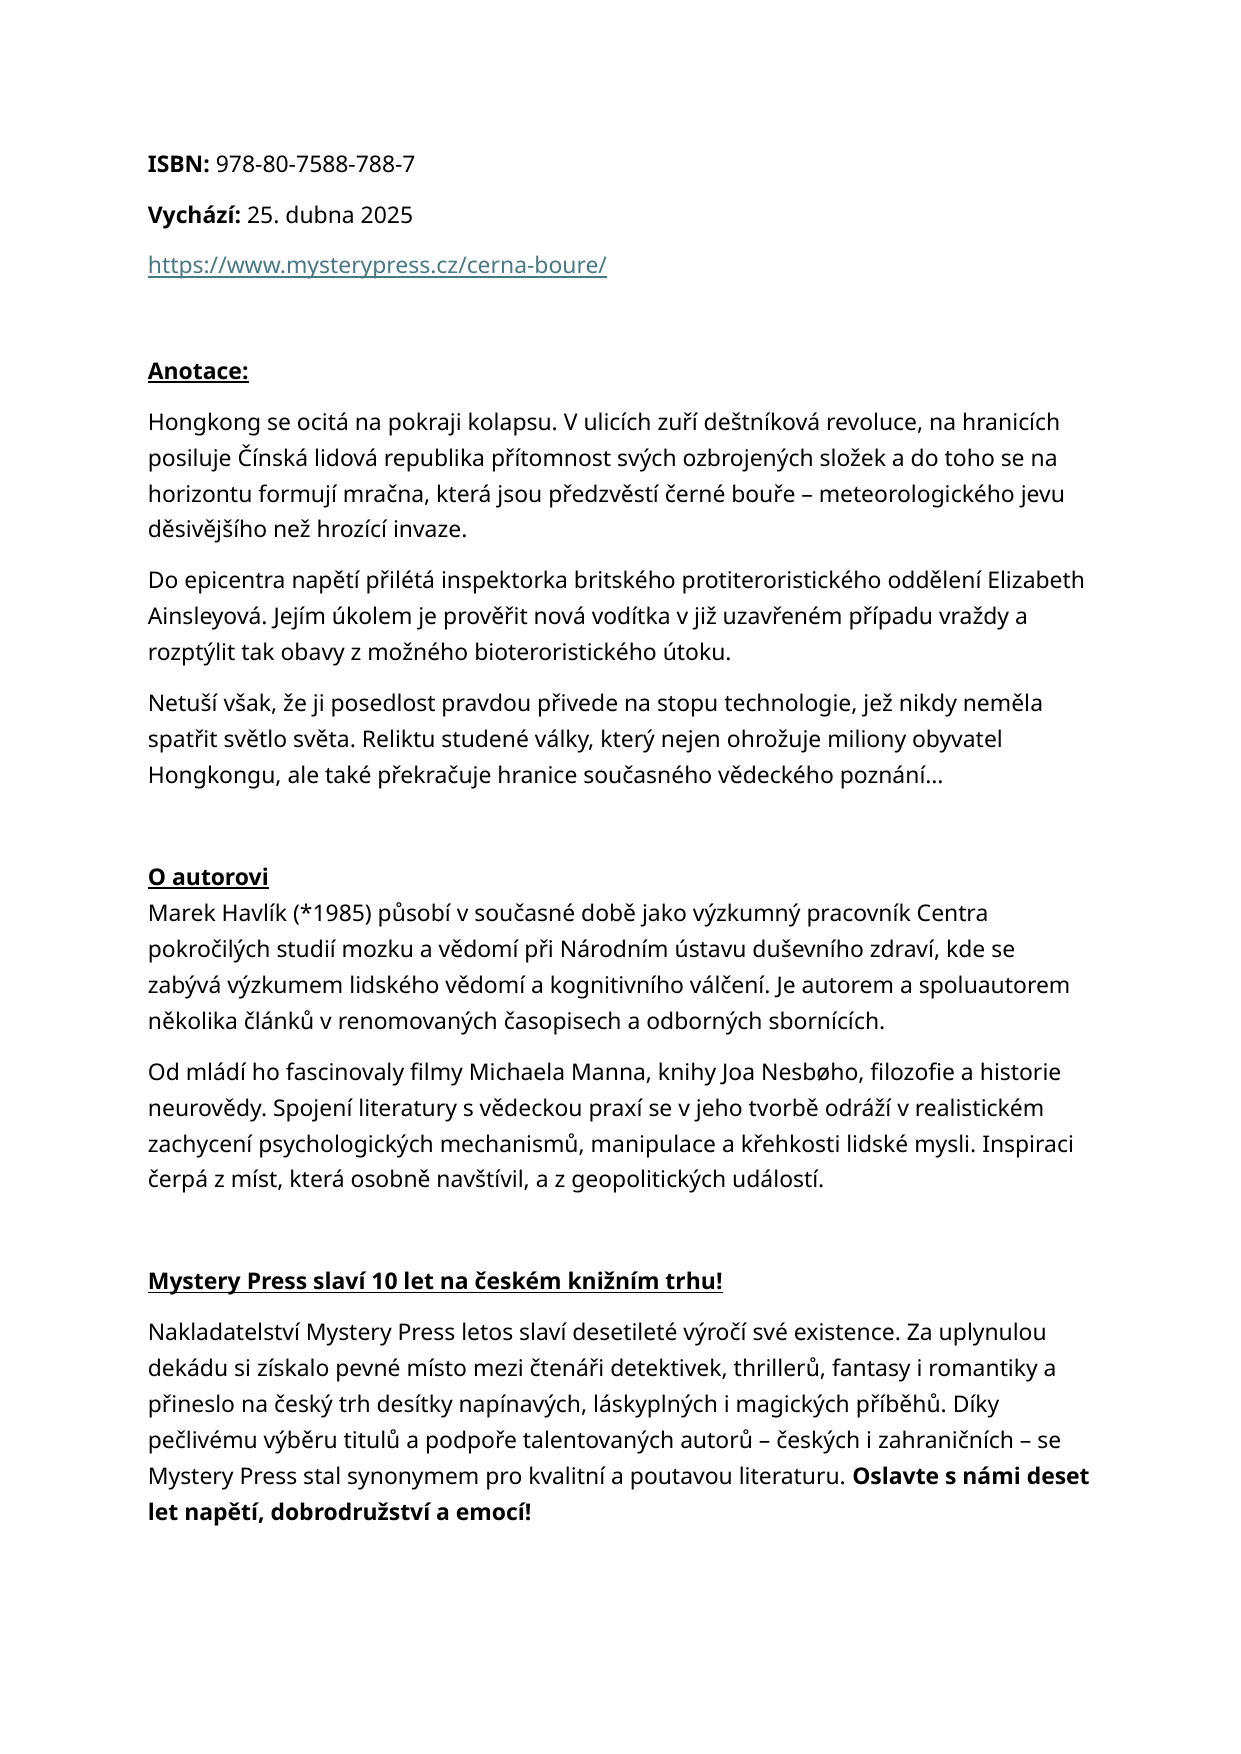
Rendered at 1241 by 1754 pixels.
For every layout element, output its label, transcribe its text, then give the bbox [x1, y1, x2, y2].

text Netuší však, že ji posedlost pravdou přivede na stopu technologie, jež nikdy neměla spatřit světlo světa. Reliktu studené války, který nejen ohrožuje miliony obyvatel Hongkongu, ale také překračuje hranice současného vědeckého poznání… [148, 687, 1093, 790]
text ISBN: 978-80-7588-788-7 [148, 148, 1093, 179]
text Vychází: 25. dubna 2025 [148, 198, 1093, 230]
text https://www.mysterypress.cz/cerna-boure/ [148, 249, 1093, 281]
text Nakladatelství Mystery Press letos slaví desetileté výročí své existence. Za uplynulou dekádu si získalo pevné místo mezi čtenáři detektivek, thrillerů, fantasy i romantiky a přineslo na český trh desítky napínavých, láskyplných i magických příběhů. Díky pečlivému výběru titulů a podpoře talentovaných autorů – českých i zahraničních – se Mystery Press stal synonymem pro kvalitní a poutavou literaturu. Oslavte s námi deset let napětí, dobrodružství a emocí! [148, 1316, 1093, 1527]
text Od mládí ho fascinovaly filmy Michaela Manna, knihy Joa Nesbøho, filozofie a historie neurovědy. Spojení literatury s vědeckou praxí se v jeho tvorbě odráží v realistickém zachycení psychologických mechanismů, manipulace a křehkosti lidské mysli. Inspiraci čerpá z míst, která osobně navštívil, a z geopolitických událostí. [148, 1056, 1093, 1195]
text Do epicentra napětí přilétá inspektorka britského protiteroristického oddělení Elizabeth Ainsleyová. Jejím úkolem je prověřit nová vodítka v již uzavřeném případu vraždy a rozptýlit tak obavy z možného bioteroristického útoku. [148, 564, 1093, 667]
text Mystery Press slaví 10 let na českém knižním trhu! [148, 1265, 1093, 1297]
text Anotace: [148, 355, 1093, 386]
text O autorovi [148, 861, 1093, 892]
text Marek Havlík (*1985) působí v současné době jako výzkumný pracovník Centra pokročilých studií mozku a vědomí při Národním ústavu duševního zdraví, kde se zabývá výzkumem lidského vědomí a kognitivního válčení. Je autorem a spoluautorem několika článků v renomovaných časopisech a odborných sbornících. [148, 897, 1093, 1036]
text Hongkong se ocitá na pokraji kolapsu. V ulicích zuří deštníková revoluce, na hranicích posiluje Čínská lidová republika přítomnost svých ozbrojených složek a do toho se na horizontu formují mračna, která jsou předzvěstí černé bouře – meteorologického jevu děsivějšího než hrozící invaze. [148, 406, 1093, 545]
